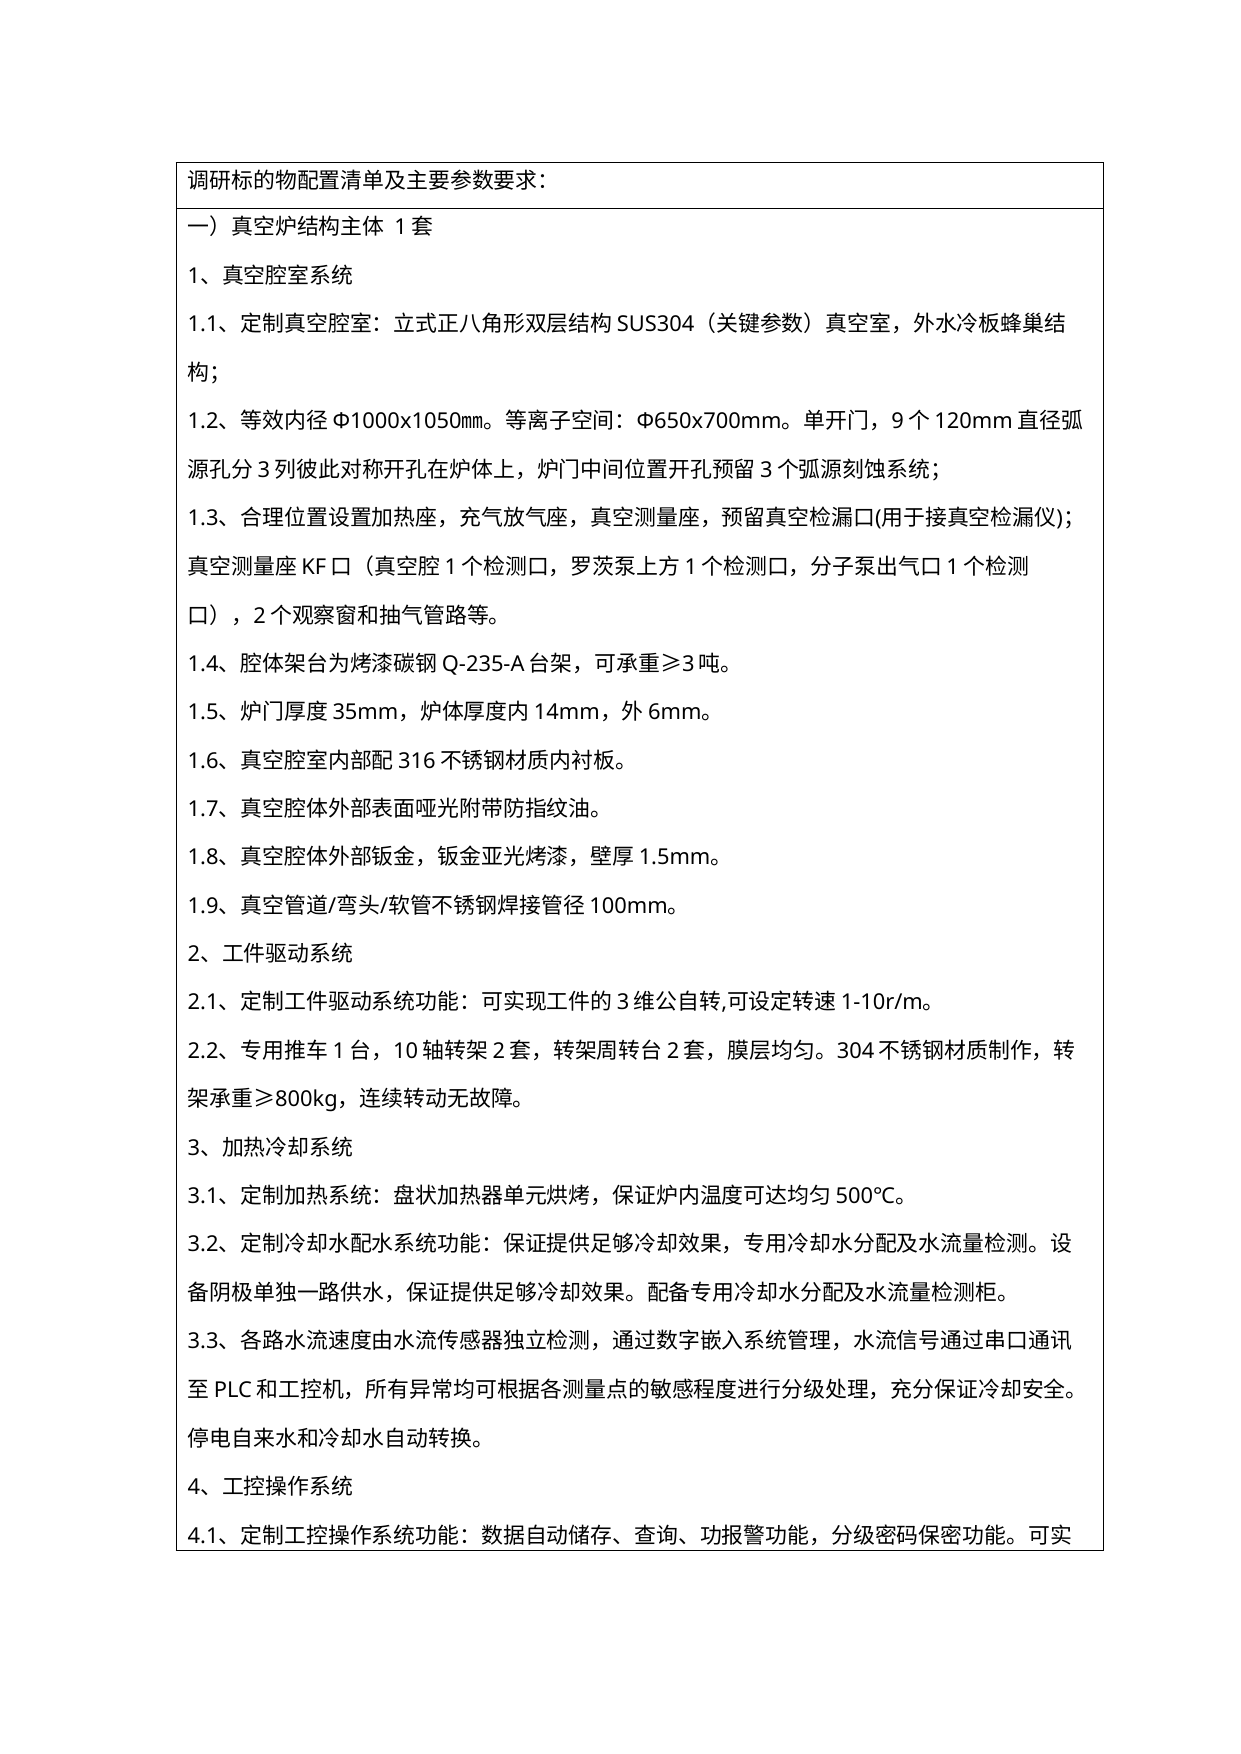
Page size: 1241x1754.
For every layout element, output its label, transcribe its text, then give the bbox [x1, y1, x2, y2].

table_header 调研标的物配置清单及主要参数要求： [177, 163, 1103, 208]
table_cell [177, 209, 1103, 1550]
